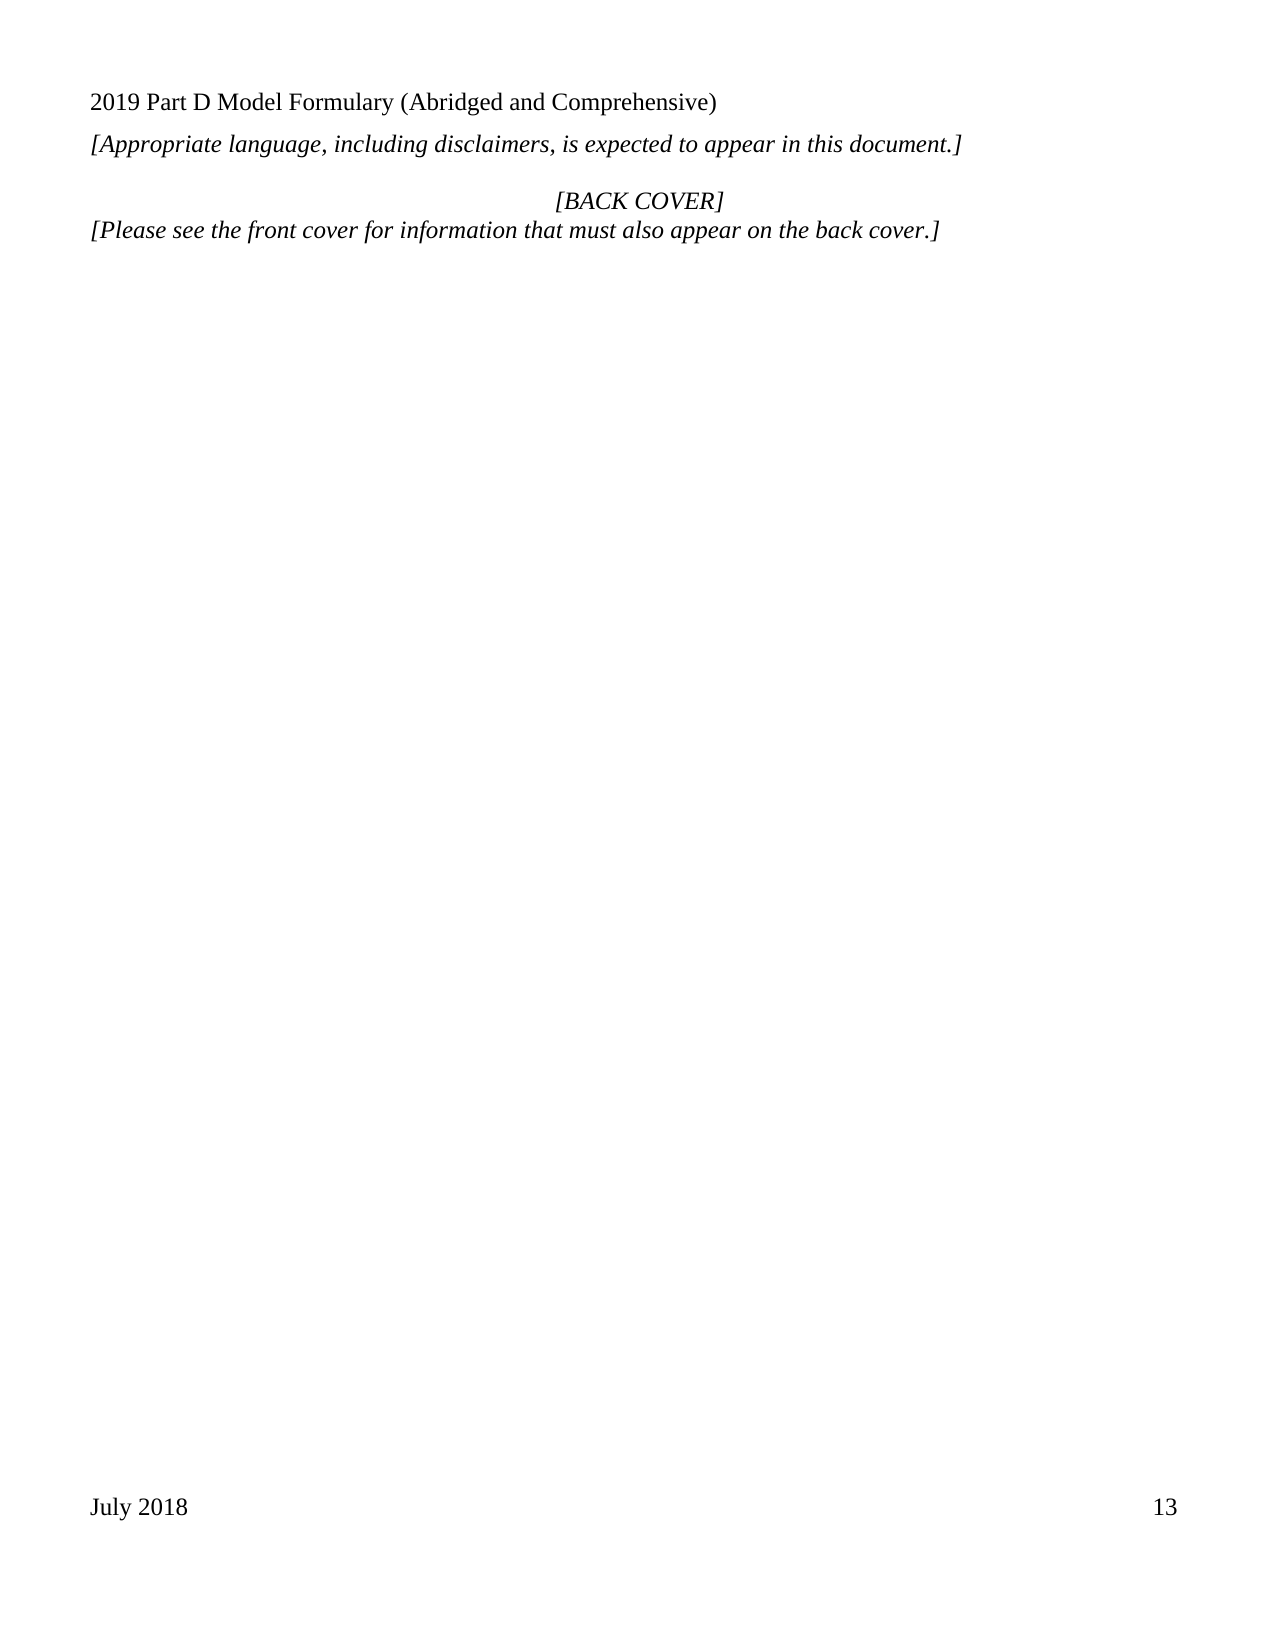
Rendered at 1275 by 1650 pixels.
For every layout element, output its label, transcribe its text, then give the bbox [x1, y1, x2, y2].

text [Appropriate language, including disclaimers, is expected to appear in this document.] [90, 129, 1185, 157]
text [Please see the front cover for information that must also appear on the back cover.] [90, 215, 1185, 244]
text [BACK COVER] [90, 186, 1185, 215]
